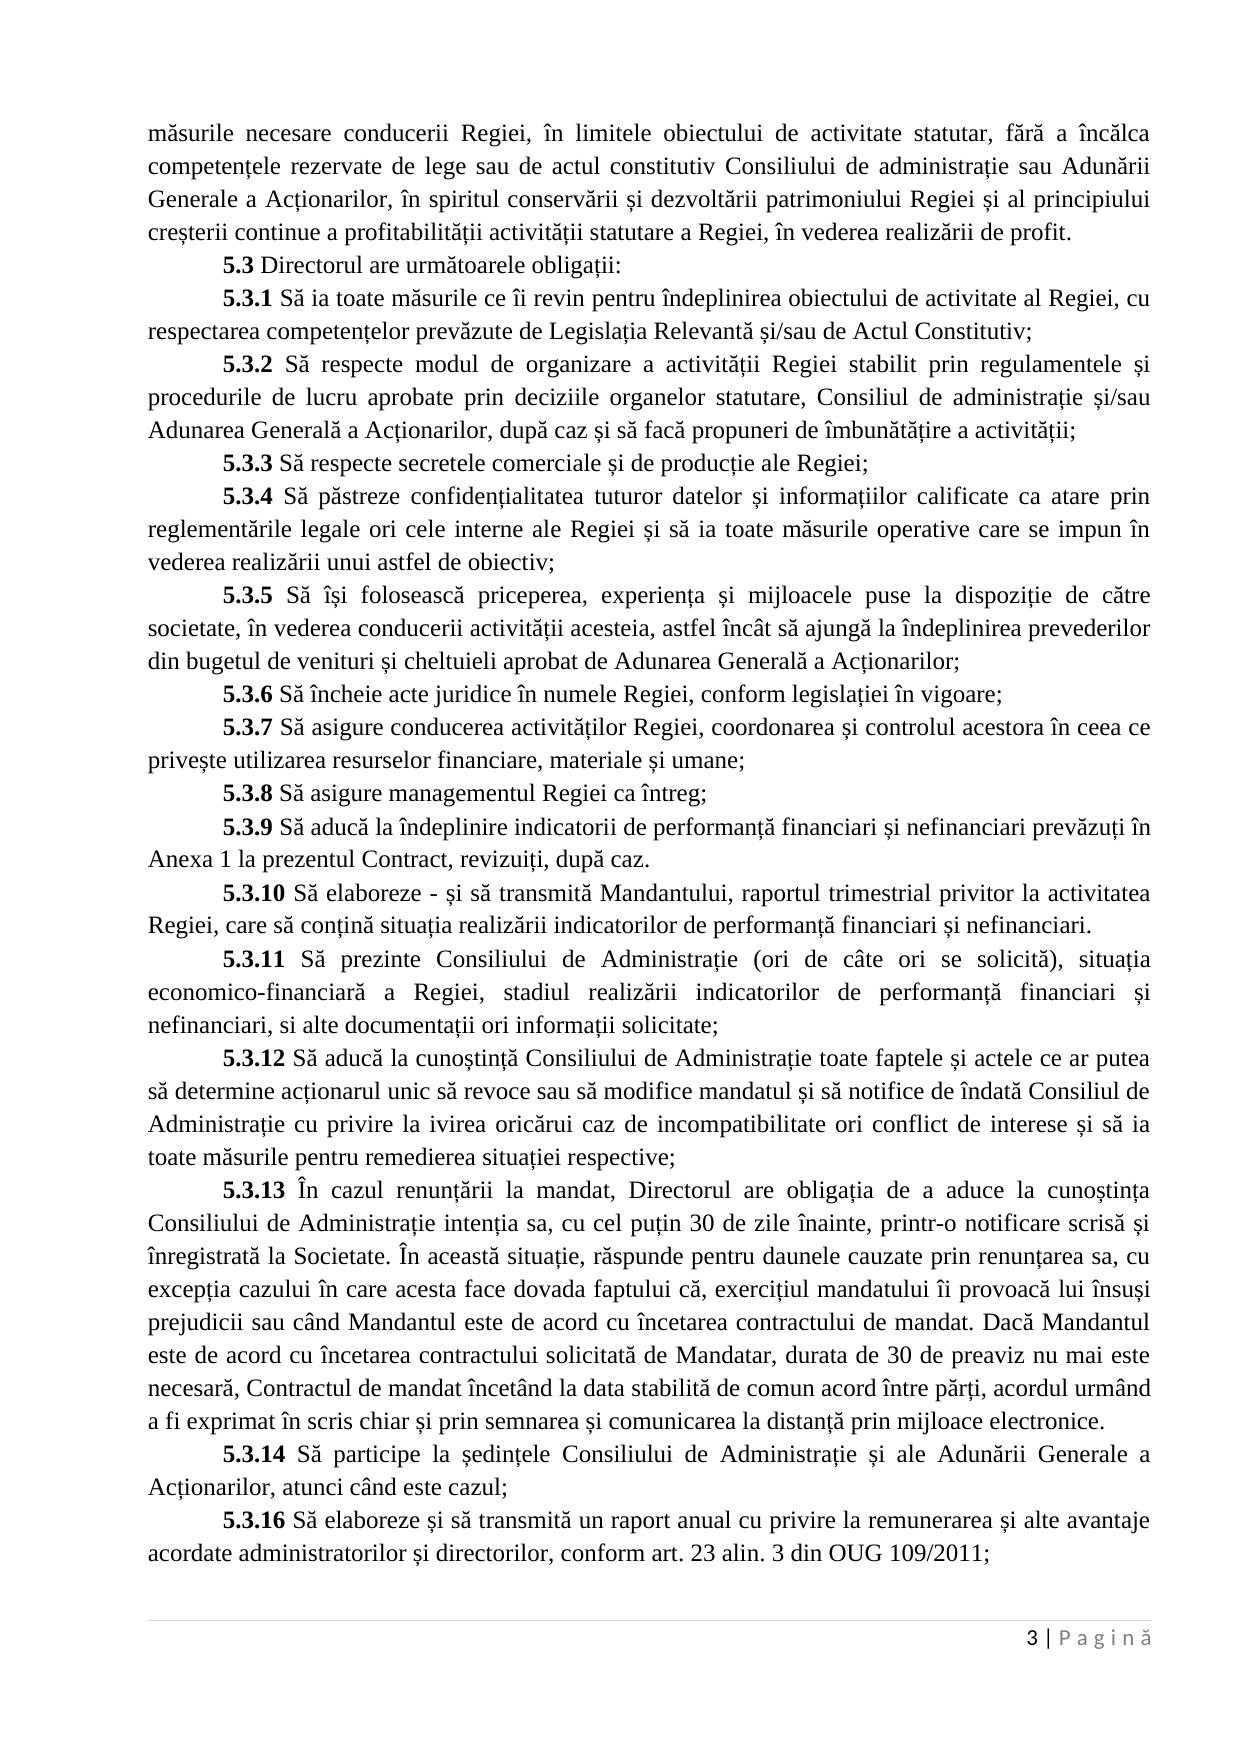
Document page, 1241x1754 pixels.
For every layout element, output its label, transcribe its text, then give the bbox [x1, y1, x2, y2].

text 5.3.10 Să elaboreze - și să transmită Mandantului, raportul trimestrial privitor la activitatea Regiei, care să conțină situația realizării indicatorilor de performanță financiari și nefinanciari. [148, 878, 1152, 939]
text 5.3.12 Să aducă la cunoștință Consiliului de Administrație toate faptele și actele ce ar putea să determine acționarul unic să revoce sau să modifice mandatul și să notifice de îndată Consiliul de Administrație cu privire la ivirea oricărui caz de incompatibilitate ori conflict de interese și să ia toate măsurile pentru remedierea situației respective; [148, 1043, 1152, 1171]
text 5.3.7 Să asigure conducerea activităților Regiei, coordonarea și controlul acestora în ceea ce privește utilizarea resurselor financiare, materiale și umane; [148, 712, 1152, 774]
text 5.3.5 Să își folosească priceperea, experiența și mijloacele puse la dispoziție de către societate, în vederea conducerii activității acesteia, astfel încât să ajungă la îndeplinirea prevederilor din bugetul de venituri și cheltuieli aprobat de Adunarea Generală a Acționarilor; [148, 580, 1152, 675]
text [148, 118, 1152, 246]
text 5.3.2 Să respecte modul de organizare a activității Regiei stabilit prin regulamentele și procedurile de lucru aprobate prin deciziile organelor statutare, Consiliul de administrație și/sau Adunarea Generală a Acționarilor, după caz și să facă propuneri de îmbunătățire a activității; [148, 349, 1152, 444]
text 5.3.9 Să aducă la îndeplinire indicatorii de performanță financiari și nefinanciari prevăzuți în Anexa 1 la prezentul Contract, revizuiți, după caz. [148, 812, 1152, 873]
text 5.3.11 Să prezinte Consiliului de Administrație (ori de câte ori se solicită), situația economico-financiară a Regiei, stadiul realizării indicatorilor de performanță financiari și nefinanciari, si alte documentații ori informații solicitate; [148, 944, 1152, 1038]
text 5.3.1 Să ia toate măsurile ce îi revin pentru îndeplinirea obiectului de activitate al Regiei, cu respectarea competențelor prevăzute de Legislația Relevantă și/sau de Actul Constitutiv; [148, 283, 1152, 345]
text 5.3 Directorul are următoarele obligații: [148, 250, 1152, 279]
text 5.3.3 Să respecte secretele comerciale și de producție ale Regiei; [148, 448, 1152, 477]
text 5.3.16 Să elaboreze și să transmită un raport anual cu privire la remunerarea și alte avantaje acordate administratorilor și directorilor, conform art. 23 alin. 3 din OUG 109/2011; [148, 1505, 1152, 1567]
text 5.3.13 În cazul renunțării la mandat, Directorul are obligația de a aduce la cunoștința Consiliului de Administrație intenția sa, cu cel puțin 30 de zile înainte, printr-o notificare scrisă și înregistrată la Societate. În această situație, răspunde pentru daunele cauzate prin renunțarea sa, cu excepția cazului în care acesta face dovada faptului că, exercițiul mandatului îi provoacă lui însuși prejudicii sau când Mandantul este de acord cu încetarea contractului de mandat. Dacă Mandantul este de acord cu încetarea contractului solicitată de Mandatar, durata de 30 de preaviz nu mai este necesară, Contractul de mandat încetând la data stabilită de comun acord între părți, acordul urmând a fi exprimat în scris chiar și prin semnarea și comunicarea la distanță prin mijloace electronice. [148, 1175, 1152, 1435]
text 5.3.6 Să încheie acte juridice în numele Regiei, conform legislației în vigoare; [148, 679, 1152, 708]
text 5.3.8 Să asigure managementul Regiei ca întreg; [148, 778, 1152, 807]
text 5.3.14 Să participe la ședințele Consiliului de Administrație și ale Adunării Generale a Acționarilor, atunci când este cazul; [148, 1439, 1152, 1501]
text 5.3.4 Să păstreze confidențialitatea tuturor datelor și informațiilor calificate ca atare prin reglementările legale ori cele interne ale Regiei și să ia toate măsurile operative care se impun în vederea realizării unui astfel de obiectiv; [148, 481, 1152, 576]
